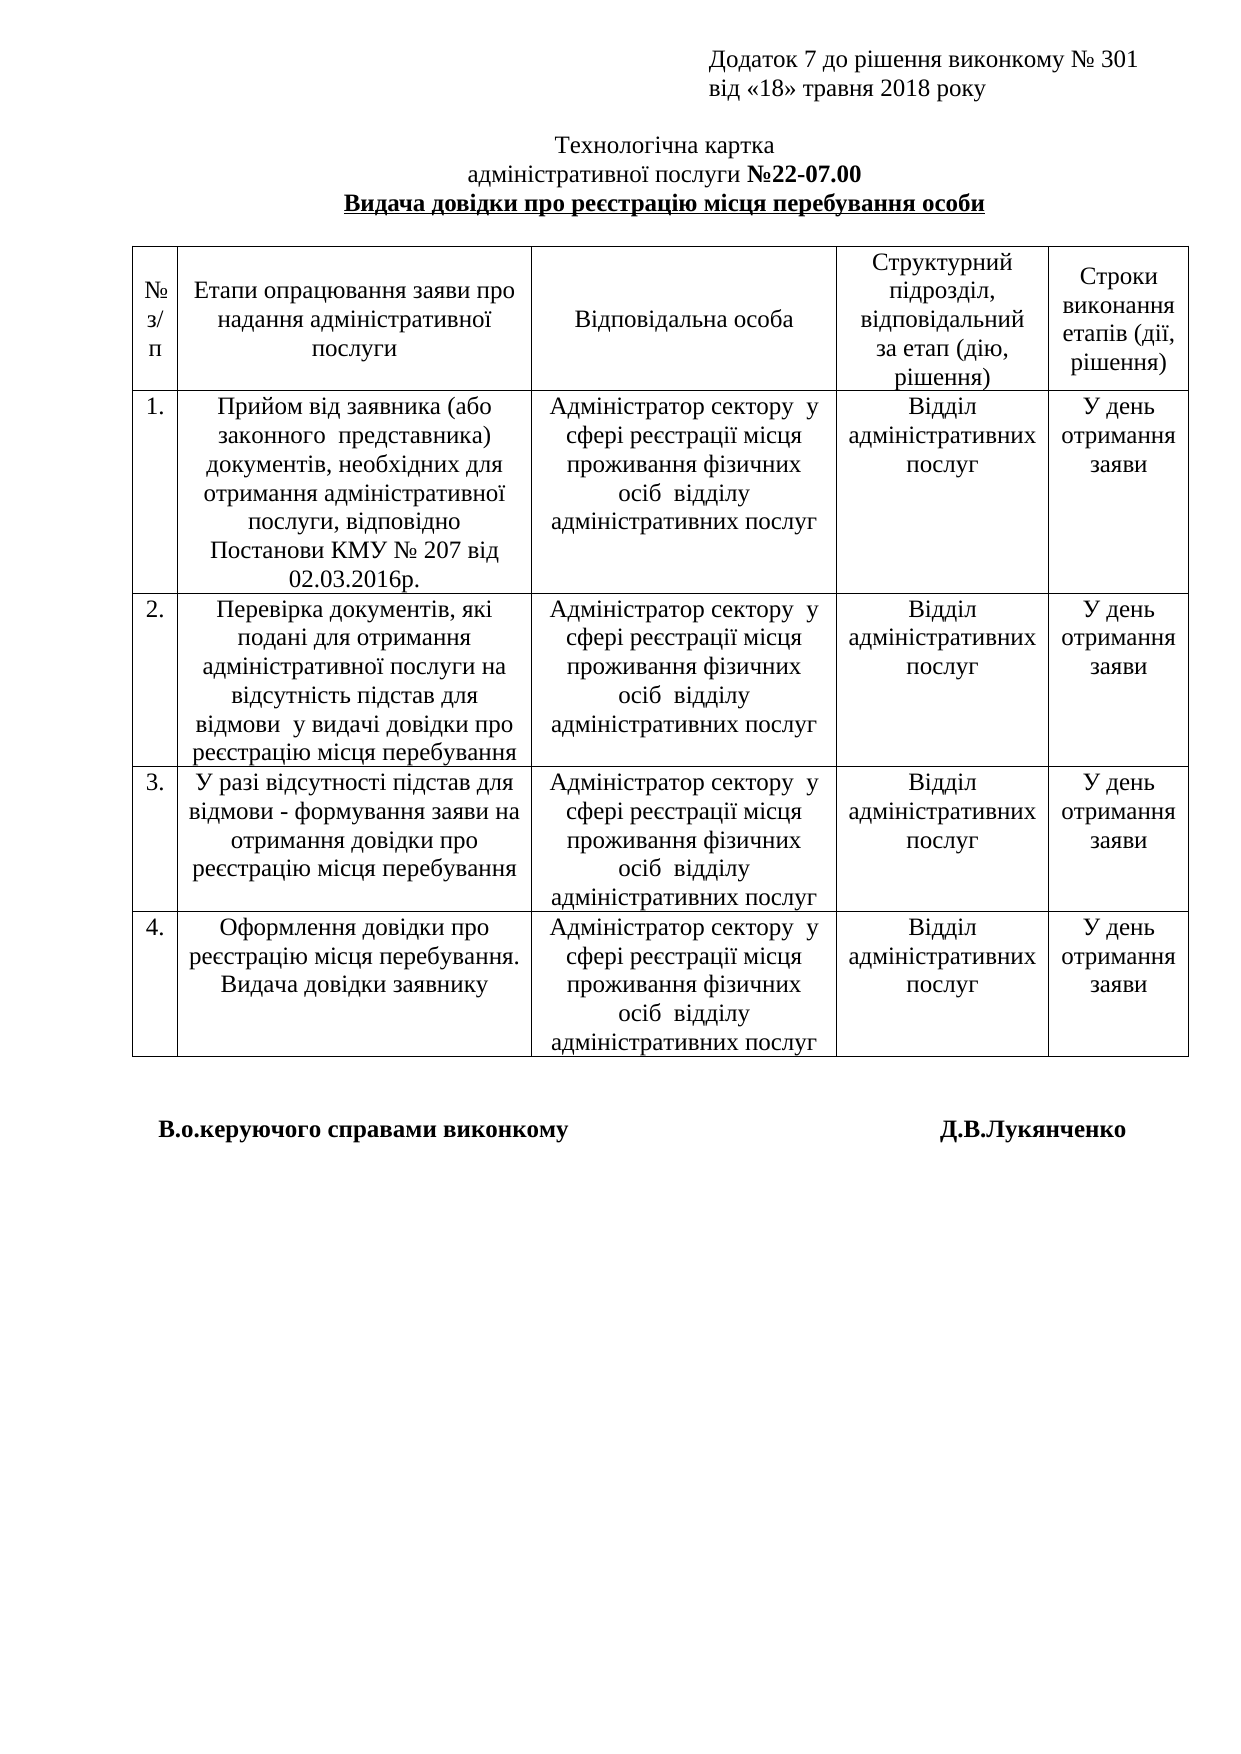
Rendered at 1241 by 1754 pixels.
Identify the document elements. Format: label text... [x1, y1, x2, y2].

table_cell 4. [133, 912, 177, 1056]
text від «18» травня 2018 року [709, 73, 1152, 102]
table_cell Адміністратор сектору у сфері реєстрації місця проживання фізичних осіб відділу адміністративних послуг [532, 767, 836, 911]
table_cell Відділ адміністративних послуг [837, 391, 1048, 593]
text адміністративної послуги №22-07.00 [177, 159, 1152, 188]
table_cell У день отримання заяви [1049, 594, 1188, 766]
text Додаток 7 до рішення виконкому № 301 [709, 44, 1152, 73]
table_cell Оформлення довідки про реєстрацію місця перебування. Видача довідки заявнику [178, 912, 531, 1056]
subtitle Видача довідки про реєстрацію місця перебування особи [177, 188, 1152, 217]
table_cell У разі відсутності підстав для відмови - формування заяви на отримання довідки про реєстрацію місця перебування [178, 767, 531, 911]
table_cell Відділ адміністративних послуг [837, 594, 1048, 766]
table_cell Перевірка документів, які подані для отримання адміністративної послуги на відсутність підстав для відмови у видачі довідки про реєстрацію місця перебування [178, 594, 531, 766]
table_cell Адміністратор сектору у сфері реєстрації місця проживання фізичних осіб відділу адміністративних послуг [532, 912, 836, 1056]
table_cell У день отримання заяви [1049, 767, 1188, 911]
table_header №з/п [133, 247, 177, 390]
text Технологічна картка [177, 131, 1152, 159]
table_header Етапи опрацювання заяви про надання адміністративної послуги [178, 247, 531, 390]
table_cell 2. [133, 594, 177, 766]
table_cell 1. [133, 391, 177, 593]
table_cell Прийом від заявника (або законного представника) документів, необхідних для отримання адміністративної послуги, відповідно Постанови КМУ № 207 від 02.03.2016р. [178, 391, 531, 593]
table_header Строки виконання етапів (дії, рішення) [1049, 247, 1188, 390]
table_cell Відділ адміністративних послуг [837, 912, 1048, 1056]
table_cell У день отримання заяви [1049, 912, 1188, 1056]
text В.о.керуючого справами виконкому Д.В.Лукянченко [133, 1114, 1152, 1143]
table_cell 3. [133, 767, 177, 911]
table_header Структурний підрозділ, відповідальний за етап (дію, рішення) [837, 247, 1048, 390]
table_cell Відділ адміністративних послуг [837, 767, 1048, 911]
table_header Відповідальна особа [532, 247, 836, 390]
table_cell Адміністратор сектору у сфері реєстрації місця проживання фізичних осіб відділу адміністративних послуг [532, 391, 836, 593]
table_cell Адміністратор сектору у сфері реєстрації місця проживання фізичних осіб відділу адміністративних послуг [532, 594, 836, 766]
table_cell У день отримання заяви [1049, 391, 1188, 593]
